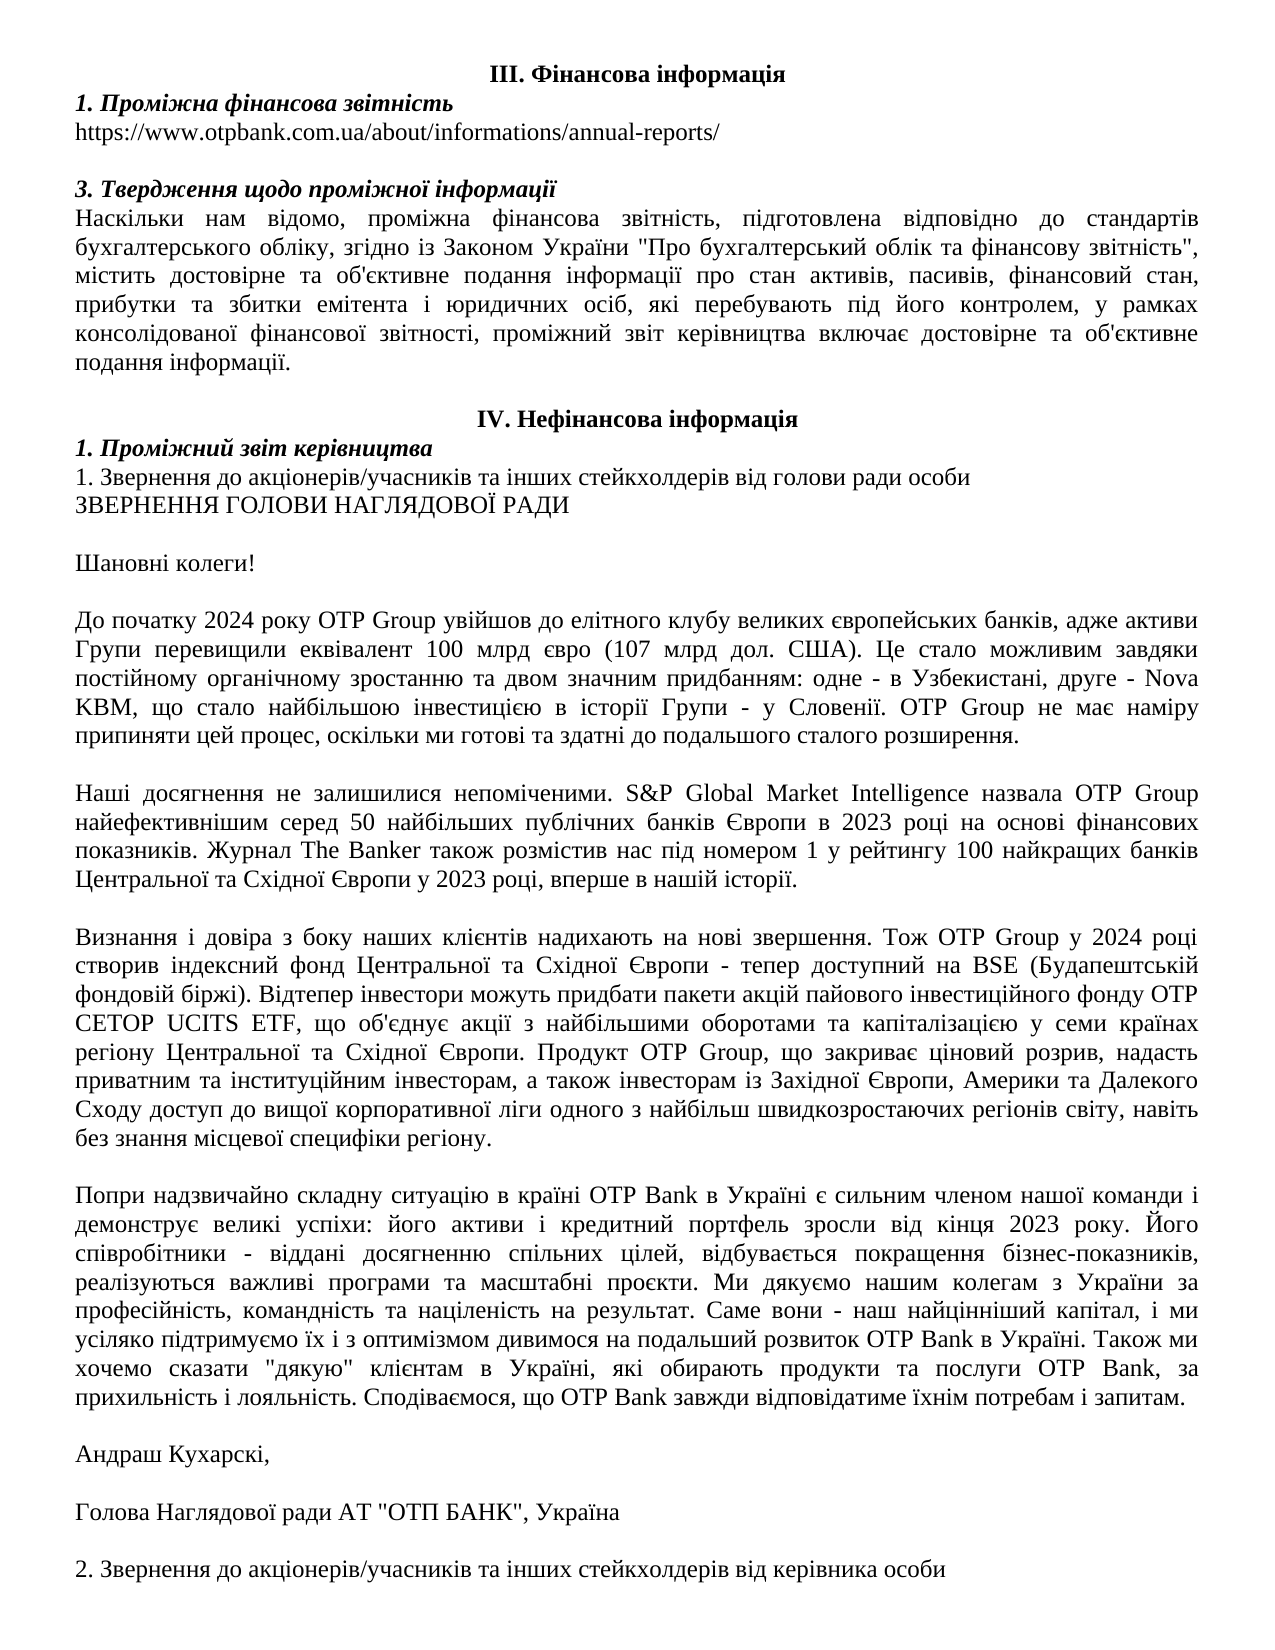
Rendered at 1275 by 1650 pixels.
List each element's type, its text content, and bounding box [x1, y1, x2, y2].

text Попри надзвичайно складну ситуацiю в країнi OTP Bank в Українi є сильним членом нашої команди i демонструє великi успiхи: його активи i кредитний портфель зросли вiд кiнця 2023 року. Його спiвробiтники - вiдданi досягненню спiльних цiлей, вiдбувається покращення бiзнес-показникiв, реалiзуються важливi програми та масштабнi проєкти. Ми дякуємо нашим колегам з України за професiйнiсть, команднiсть та нацiленiсть на результат. Саме вони - наш найцiннiший капiтал, i ми усiляко пiдтримуємо їх i з оптимiзмом дивимося на подальший розвиток OTP Bank в Українi. Також ми хочемо сказати "дякую" клiєнтам в Українi, якi обирають продукти та послуги OTP Bank, за прихильнiсть i лояльнiсть. Сподiваємося, що OTP Bank завжди вiдповiдатиме їхнiм потребам i запитам. [75, 1181, 1200, 1411]
text 1. Звернення до акціонерів/учасників та інших стейкхолдерів від голови ради особи [75, 462, 1200, 491]
text 2. Звернення до акціонерів/учасників та інших стейкхолдерів від керівника особи [75, 1554, 1200, 1583]
text Нашi досягнення не залишилися непомiченими. S&P Global Market Intelligence назвала OTP Group найефективнiшим серед 50 найбiльших публiчних банкiв Європи в 2023 роцi на основi фiнансових показникiв. Журнал The Banker також розмiстив нас пiд номером 1 у рейтингу 100 найкращих банкiв Центральної та Схiдної Європи у 2023 роцi, вперше в нашiй iсторiї. [75, 778, 1200, 893]
text III. Фінансова інформація [75, 59, 1200, 88]
text https://www.otpbank.com.ua/about/informations/annual-reports/ [75, 117, 1200, 146]
text 1. Проміжний звіт керівництва [75, 433, 1200, 462]
text Андраш Кухарскi, [75, 1439, 1200, 1468]
text Наскiльки нам вiдомо, промiжна фiнансова звiтнiсть, пiдготовлена вiдповiдно до стандартiв бухгалтерського облiку, згiдно iз Законом України "Про бухгалтерський облiк та фiнансову звiтнiсть", мiстить достовiрне та об'єктивне подання iнформацiї про стан активiв, пасивiв, фiнансовий стан, прибутки та збитки емiтента i юридичних осiб, якi перебувають пiд його контролем, у рамках консолiдованої фiнансової звiтностi, промiжний звiт керiвництва включає достовiрне та об'єктивне подання iнформацiї. [75, 203, 1200, 376]
text 1. Проміжна фінансова звітність [75, 88, 1200, 117]
text До початку 2024 року OTP Group увiйшов до елiтного клубу великих європейських банкiв, адже активи Групи перевищили еквiвалент 100 млрд євро (107 млрд дол. США). Це стало можливим завдяки постiйному органiчному зростанню та двом значним придбанням: одне - в Узбекистанi, друге - Nova KBM, що стало найбiльшою iнвестицiєю в iсторiї Групи - у Словенiї. OTP Group не має намiру припиняти цей процес, оскiльки ми готовi та здатнi до подальшого сталого розширення. [75, 606, 1200, 749]
text Визнання i довiра з боку наших клiєнтiв надихають на новi звершення. Тож OTP Group у 2024 роцi створив iндексний фонд Центральної та Схiдної Європи - тепер доступний на BSE (Будапештськiй фондовiй бiржi). Вiдтепер iнвестори можуть придбати пакети акцiй пайового iнвестицiйного фонду OTP CETOP UCITS ETF, що об'єднує акцiї з найбiльшими оборотами та капiталiзацiєю у семи країнах регiону Центральної та Схiдної Європи. Продукт OTP Group, що закриває цiновий розрив, надасть приватним та iнституцiйним iнвесторам, а також iнвесторам iз Захiдної Європи, Америки та Далекого Сходу доступ до вищої корпоративної лiги одного з найбiльш швидкозростаючих регiонiв свiту, навiть без знання мiсцевої специфiки регiону. [75, 922, 1200, 1152]
text ЗВЕРНЕННЯ ГОЛОВИ НАГЛЯДОВОЇ РАДИ [75, 491, 1200, 519]
text IV. Нефінансова інформація [75, 404, 1200, 433]
text Шановнi колеги! [75, 548, 1200, 577]
text Голова Наглядової ради АТ "ОТП БАНК", Україна [75, 1497, 1200, 1526]
text 3. Твердження щодо проміжної інформації [75, 174, 1200, 203]
